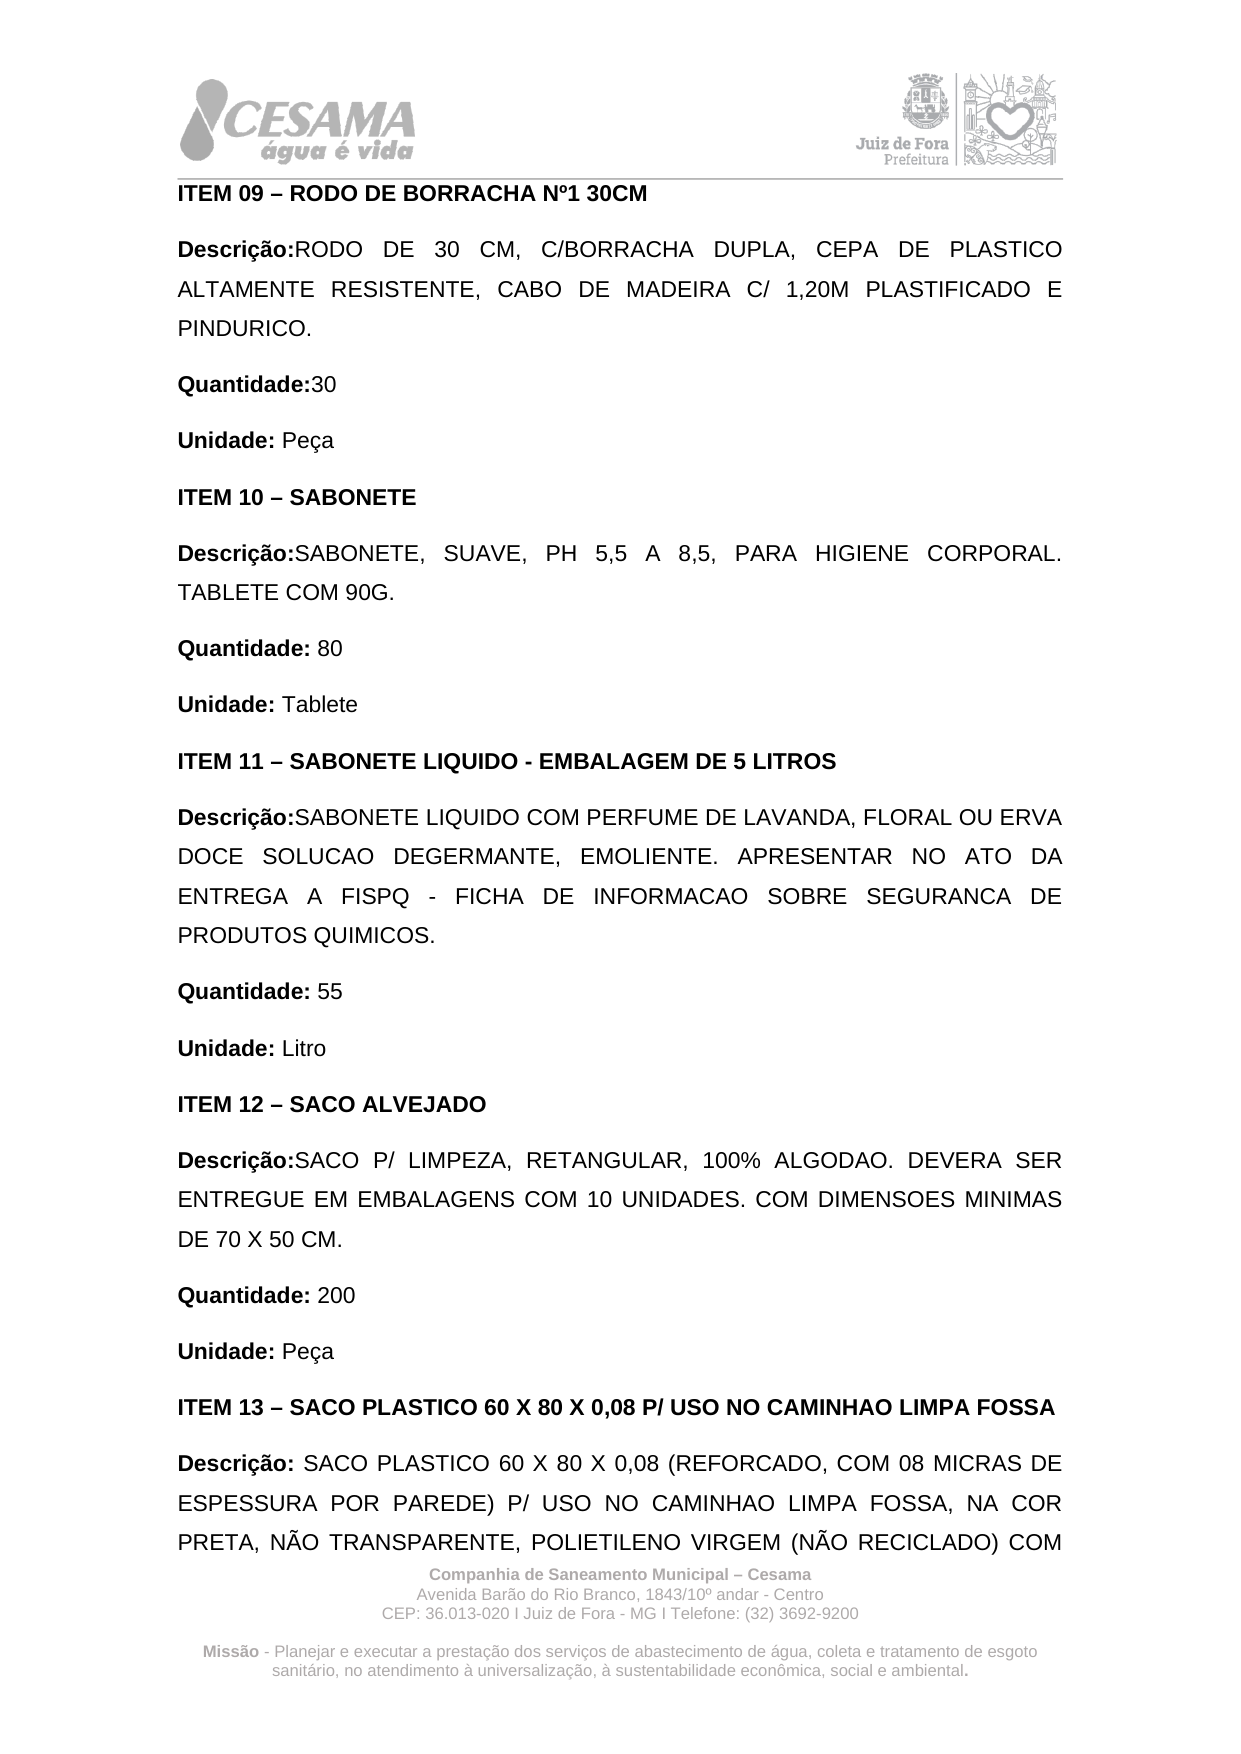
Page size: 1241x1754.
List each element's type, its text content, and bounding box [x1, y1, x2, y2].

text ITEM 12 – SACO ALVEJADO [177, 1091, 1063, 1117]
text Descrição:SACO P/ LIMPEZA, RETANGULAR, 100% ALGODAO. DEVERA SER ENTREGUE EM EMBALAGENS COM 10 UNIDADES. COM DIMENSOES MINIMAS DE 70 X 50 CM. [177, 1147, 1063, 1252]
text ITEM 13 – SACO PLASTICO 60 X 80 X 0,08 P/ USO NO CAMINHAO LIMPA FOSSA [177, 1394, 1063, 1421]
text Quantidade: 200 [177, 1282, 1063, 1308]
text ITEM 11 – SABONETE LIQUIDO - EMBALAGEM DE 5 LITROS [177, 748, 1063, 774]
text ITEM 10 – SABONETE [177, 483, 1063, 510]
text Unidade: Peça [177, 1338, 1063, 1364]
text Unidade: Tablete [177, 691, 1063, 718]
text Descrição:SABONETE LIQUIDO COM PERFUME DE LAVANDA, FLORAL OU ERVA DOCE SOLUCAO DEGERMANTE, EMOLIENTE. APRESENTAR NO ATO DA ENTREGA A FISPQ - FICHA DE INFORMACAO SOBRE SEGURANCA DE PRODUTOS QUIMICOS. [177, 804, 1063, 948]
text Unidade: Litro [177, 1034, 1063, 1061]
text Quantidade: 55 [177, 978, 1063, 1005]
text Quantidade: 80 [177, 635, 1063, 662]
text Descrição:SABONETE, SUAVE, PH 5,5 A 8,5, PARA HIGIENE CORPORAL. TABLETE COM 90G. [177, 540, 1063, 606]
text Quantidade:30 [177, 371, 1063, 398]
text Unidade: Peça [177, 427, 1063, 454]
picture [177, 73, 1064, 180]
text ITEM 09 – RODO DE BORRACHA Nº1 30CM [177, 180, 1063, 206]
text Descrição:RODO DE 30 CM, C/BORRACHA DUPLA, CEPA DE PLASTICO ALTAMENTE RESISTENTE, CABO DE MADEIRA C/ 1,20M PLASTIFICADO E PINDURICO. [177, 236, 1063, 341]
